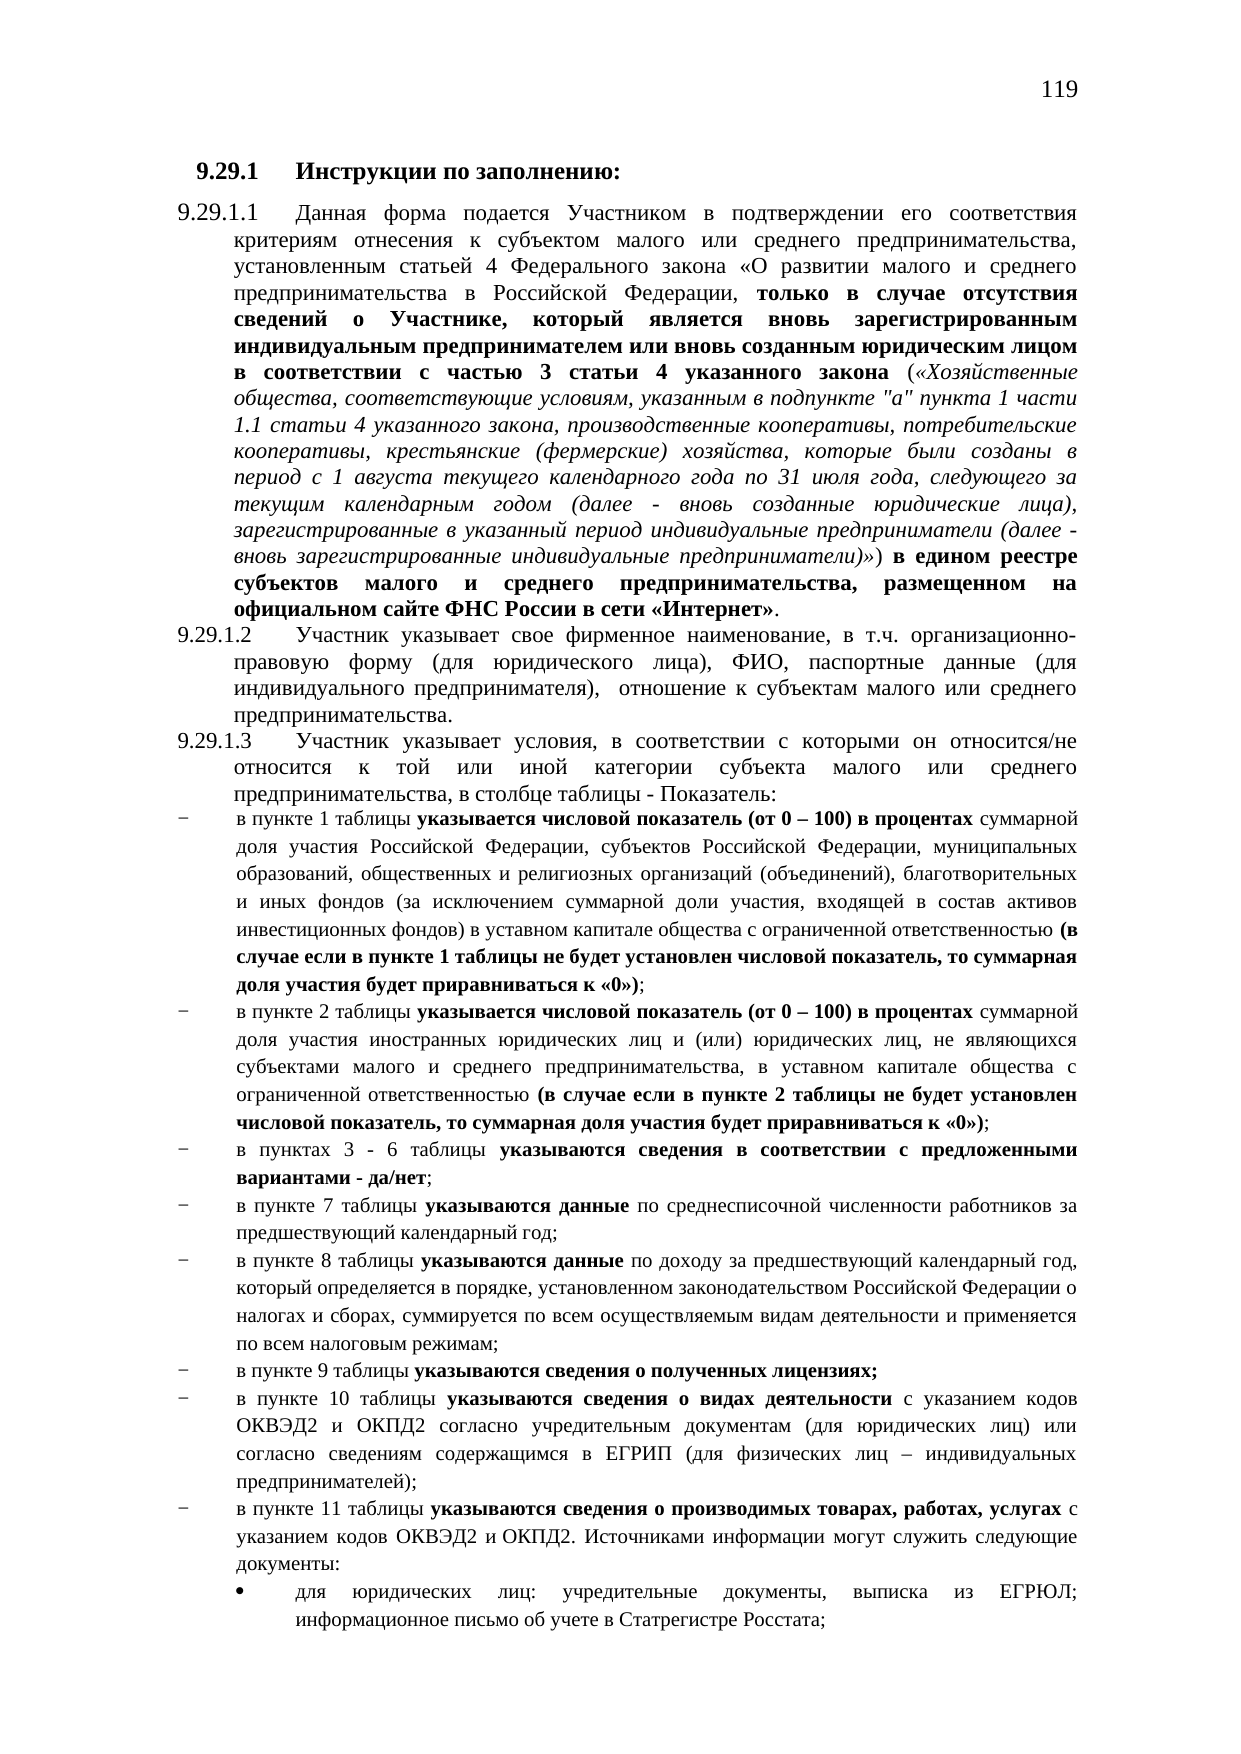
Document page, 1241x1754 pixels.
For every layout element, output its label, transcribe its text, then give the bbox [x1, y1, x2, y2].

list в пункте 9 таблицы указываются сведения о полученных лицензиях; [177, 1358, 1078, 1382]
list Участник указывает свое фирменное наименование, в т.ч. организационно-правовую форму (для юридического лица), ФИО, паспортные данные (для индивидуального предпринимателя), отношение к субъектам малого или среднего предпринимательства. [177, 622, 1078, 727]
list в пункте 7 таблицы указываются данные по среднесписочной численности работников за предшествующий календарный год; [177, 1192, 1078, 1244]
list Инструкции по заполнению: [196, 156, 1078, 185]
list в пункте 1 таблицы указывается числовой показатель (от 0 – 100) в процентах суммарной доля участия Российской Федерации, субъектов Российской Федерации, муниципальных образований, общественных и религиозных организаций (объединений), благотворительных и иных фондов (за исключением суммарной доли участия, входящей в состав активов инвестиционных фондов) в уставном капитале общества с ограниченной ответственностью (в случае если в пункте 1 таблицы не будет установлен числовой показатель, то суммарная доля участия будет приравниваться к «0»); [177, 806, 1078, 996]
list в пункте 8 таблицы указываются данные по доходу за предшествующий календарный год, который определяется в порядке, установленном законодательством Российской Федерации о налогах и сборах, суммируется по всем осуществляемым видам деятельности и применяется по всем налоговым режимам; [177, 1248, 1078, 1354]
list в пункте 2 таблицы указывается числовой показатель (от 0 – 100) в процентах суммарной доля участия иностранных юридических лиц и (или) юридических лиц, не являющихся субъектами малого и среднего предпринимательства, в уставном капитале общества с ограниченной ответственностью (в случае если в пункте 2 таблицы не будет установлен числовой показатель, то суммарная доля участия будет приравниваться к «0»); [177, 999, 1078, 1134]
list Участник указывает условия, в соответствии с которыми он относится/не относится к той или иной категории субъекта малого или среднего предпринимательства, в столбце таблицы - Показатель: [177, 727, 1078, 806]
list для юридических лиц: учредительные документы, выписка из ЕГРЮЛ; информационное письмо об учете в Статрегистре Росстата; [236, 1579, 1078, 1631]
list Данная форма подается Участником в подтверждении его соответствия критериям отнесения к субъектом малого или среднего предпринимательства, установленным статьей 4 Федерального закона «О развитии малого и среднего предпринимательства в Российской Федерации, только в случае отсутствия сведений о Участнике, который является вновь зарегистрированным индивидуальным предпринимателем или вновь созданным юридическим лицом в соответствии с частью 3 статьи 4 указанного закона («Хозяйственные общества, соответствующие условиям, указанным в подпункте "а" пункта 1 части 1.1 статьи 4 указанного закона, производственные кооперативы, потребительские кооперативы, крестьянские (фермерские) хозяйства, которые были созданы в период с 1 августа текущего календарного года по 31 июля года, следующего за текущим календарным годом (далее - вновь созданные юридические лица), зарегистрированные в указанный период индивидуальные предприниматели (далее - вновь зарегистрированные индивидуальные предприниматели)») в едином реестре субъектов малого и среднего предпринимательства, размещенном на официальном сайте ФНС России в сети «Интернет». [177, 197, 1078, 622]
list в пункте 11 таблицы указываются сведения о производимых товарах, работах, услугах с указанием кодов ОКВЭД2 и ОКПД2. Источниками информации могут служить следующие документы: [177, 1496, 1078, 1575]
list в пунктах 3 - 6 таблицы указываются сведения в соответствии с предложенными вариантами - да/нет; [177, 1137, 1078, 1189]
list в пункте 10 таблицы указываются сведения о видах деятельности с указанием кодов ОКВЭД2 и ОКПД2 согласно учредительным документам (для юридических лиц) или согласно сведениям содержащимся в ЕГРИП (для физических лиц – индивидуальных предпринимателей); [177, 1386, 1078, 1493]
